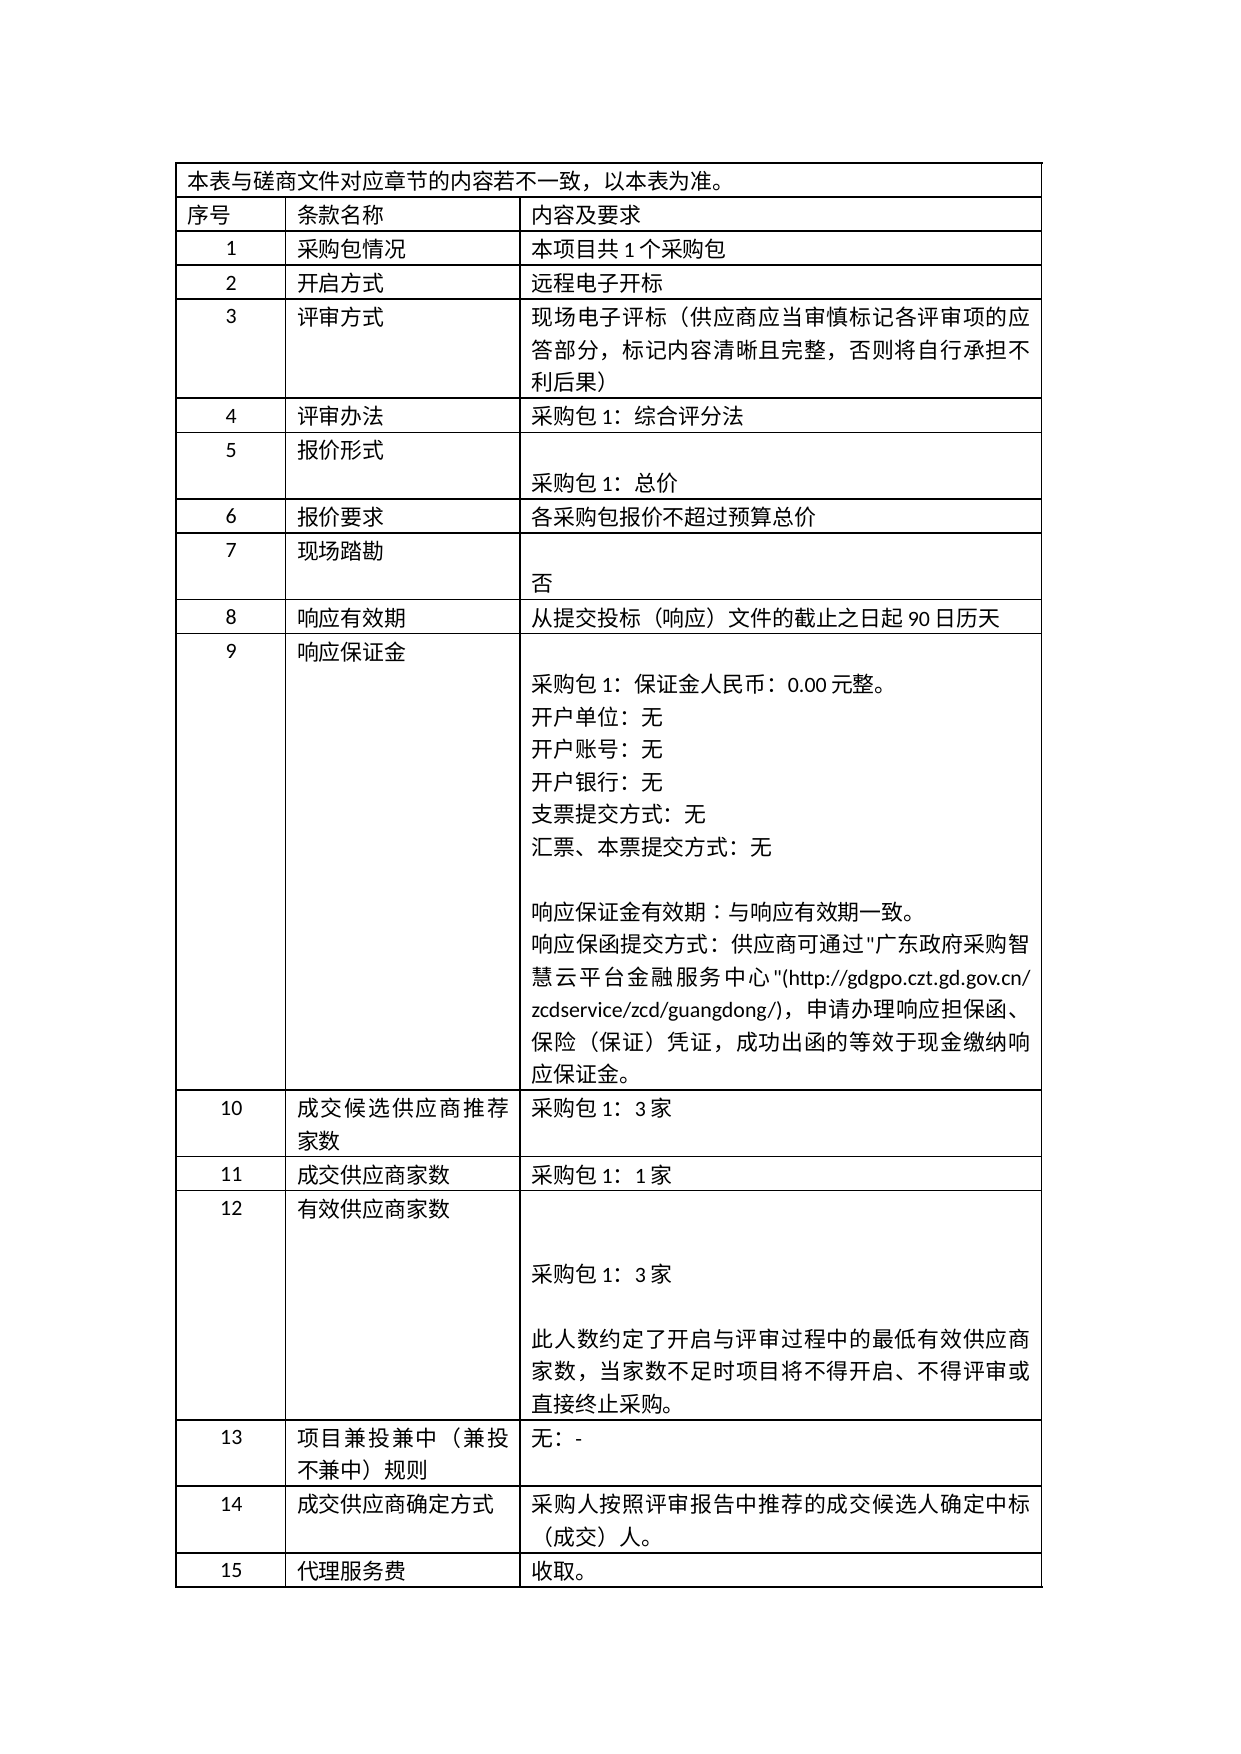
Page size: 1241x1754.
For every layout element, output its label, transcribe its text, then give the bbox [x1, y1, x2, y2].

table_cell 采购人按照评审报告中推荐的成交候选人确定中标（成交）人。 [521, 1487, 1041, 1552]
table_cell 有效供应商家数 [286, 1191, 519, 1419]
table_cell 6 [177, 500, 285, 532]
table_cell 采购包1：总价 [521, 433, 1041, 498]
table_cell 内容及要求 [521, 198, 1041, 230]
table_cell 10 [177, 1091, 285, 1156]
table_cell 采购包情况 [286, 232, 519, 264]
table_cell 8 [177, 600, 285, 633]
table_cell 各采购包报价不超过预算总价 [521, 500, 1041, 532]
table_cell 成交供应商家数 [286, 1157, 519, 1190]
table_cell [521, 1554, 1041, 1586]
table_cell 代理服务费 [286, 1554, 519, 1586]
table_cell 采购包1：综合评分法 [521, 399, 1041, 431]
table_cell 2 [177, 266, 285, 298]
table_cell 条款名称 [286, 198, 519, 230]
table_cell 采购包1：3家 [521, 1091, 1041, 1156]
table_cell 3 [177, 300, 285, 397]
table_cell 开启方式 [286, 266, 519, 298]
table_cell 响应有效期 [286, 600, 519, 633]
table_cell 现场电子评标（供应商应当审慎标记各评审项的应答部分，标记内容清晰且完整，否则将自行承担不利后果） [521, 300, 1041, 397]
table_cell 采购包1：1家 [521, 1157, 1041, 1190]
table_cell 采购包1：保证金人民币：0.00元整。 开户单位：无 开户账号：无 开户银行：无 支票提交方式：无 汇票、本票提交方式：无 响应保证金有效期∶与响应有效期一致。 响应保函提交方式：供应商可通过"广东政府采购智慧云平台金融服务中心"(http://gdgpo.czt.gd.gov.cn/zcdservice/zcd/guangdong/)，申请办理响应担保函、保险（保证）凭证，成功出函的等效于现金缴纳响应保证金。 [521, 634, 1041, 1089]
table_cell 远程电子开标 [521, 266, 1041, 298]
table_cell 报价形式 [286, 433, 519, 498]
table_cell 成交候选供应商推荐家数 [286, 1091, 519, 1156]
table_cell 序号 [177, 198, 285, 230]
table_header 本表与磋商文件对应章节的内容若不一致，以本表为准。 [177, 164, 1041, 196]
table_cell 11 [177, 1157, 285, 1190]
table_cell 现场踏勘 [286, 534, 519, 598]
table_cell 5 [177, 433, 285, 498]
table_cell 9 [177, 634, 285, 1089]
table_cell 响应保证金 [286, 634, 519, 1089]
table_cell 7 [177, 534, 285, 598]
table_cell 评审办法 [286, 399, 519, 431]
table_cell 本项目共1个采购包 [521, 232, 1041, 264]
table_cell 4 [177, 399, 285, 431]
table_cell 评审方式 [286, 300, 519, 397]
table_cell 1 [177, 232, 285, 264]
table_cell 采购包1：3家 此人数约定了开启与评审过程中的最低有效供应商家数，当家数不足时项目将不得开启、不得评审或直接终止采购。 [521, 1191, 1041, 1419]
table_cell 无：- [521, 1421, 1041, 1485]
table_cell 成交供应商确定方式 [286, 1487, 519, 1552]
table_cell 12 [177, 1191, 285, 1419]
table_cell 项目兼投兼中（兼投不兼中）规则 [286, 1421, 519, 1485]
table_cell 14 [177, 1487, 285, 1552]
table_cell 报价要求 [286, 500, 519, 532]
table_cell 从提交投标（响应）文件的截止之日起90日历天 [521, 600, 1041, 633]
table_cell 否 [521, 534, 1041, 598]
table_cell 15 [177, 1554, 285, 1586]
table_cell 13 [177, 1421, 285, 1485]
